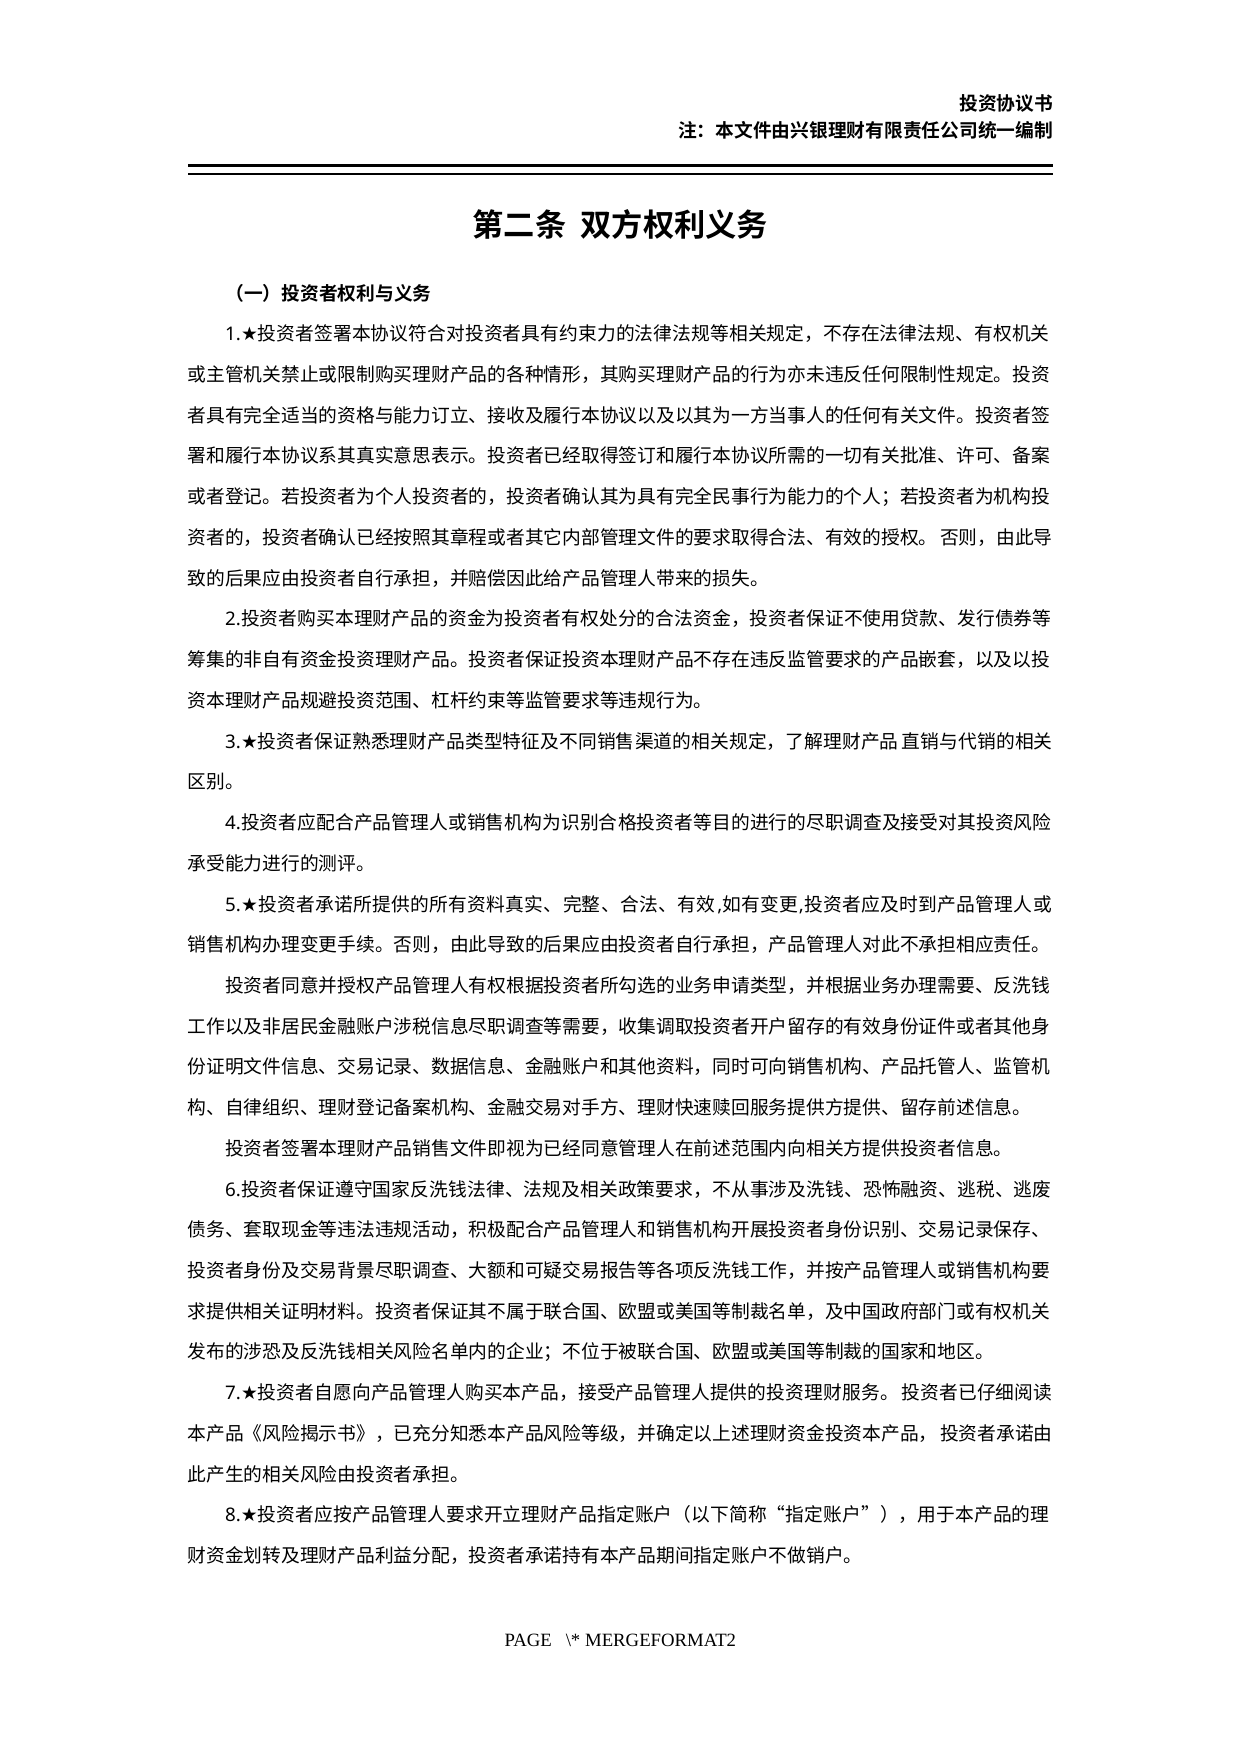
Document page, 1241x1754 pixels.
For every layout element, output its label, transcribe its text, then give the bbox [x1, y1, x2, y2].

text 1.★投资者签署本协议符合对投资者具有约束力的法律法规等相关规定，不存在法律法规、有权机关或主管机关禁止或限制购买理财产品的各种情形，其购买理财产品的行为亦未违反任何限制性规定。投资者具有完全适当的资格与能力订立、接收及履行本协议以及以其为一方当事人的任何有关文件。投资者签署和履行本协议系其真实意思表示。投资者已经取得签订和履行本协议所需的一切有关批准、许可、备案或者登记。若投资者为个人投资者的，投资者确认其为具有完全民事行为能力的个人；若投资者为机构投资者的，投资者确认已经按照其章程或者其它内部管理文件的要求取得合法、有效的授权。否则，由此导致的后果应由投资者自行承担，并赔偿因此给产品管理人带来的损失。 [187, 319, 1053, 591]
text 7.★投资者自愿向产品管理人购买本产品，接受产品管理人提供的投资理财服务。投资者已仔细阅读本产品《风险揭示书》，已充分知悉本产品风险等级，并确定以上述理财资金投资本产品，投资者承诺由此产生的相关风险由投资者承担。 [187, 1378, 1053, 1487]
text 4.投资者应配合产品管理人或销售机构为识别合格投资者等目的进行的尽职调查及接受对其投资风险承受能力进行的测评。 [187, 808, 1053, 876]
text 3.★投资者保证熟悉理财产品类型特征及不同销售渠道的相关规定，了解理财产品直销与代销的相关区别。 [187, 726, 1053, 794]
text 投资者签署本理财产品销售文件即视为已经同意管理人在前述范围内向相关方提供投资者信息。 [187, 1133, 1053, 1161]
text 6.投资者保证遵守国家反洗钱法律、法规及相关政策要求，不从事涉及洗钱、恐怖融资、逃税、逃废债务、套取现金等违法违规活动，积极配合产品管理人和销售机构开展投资者身份识别、交易记录保存、投资者身份及交易背景尽职调查、大额和可疑交易报告等各项反洗钱工作，并按产品管理人或销售机构要求提供相关证明材料。投资者保证其不属于联合国、欧盟或美国等制裁名单，及中国政府部门或有权机关发布的涉恐及反洗钱相关风险名单内的企业；不位于被联合国、欧盟或美国等制裁的国家和地区。 [187, 1174, 1053, 1364]
text 投资者同意并授权产品管理人有权根据投资者所勾选的业务申请类型，并根据业务办理需要、反洗钱工作以及非居民金融账户涉税信息尽职调查等需要，收集调取投资者开户留存的有效身份证件或者其他身份证明文件信息、交易记录、数据信息、金融账户和其他资料，同时可向销售机构、产品托管人、监管机构、自律组织、理财登记备案机构、金融交易对手方、理财快速赎回服务提供方提供、留存前述信息。 [187, 971, 1053, 1120]
text 8.★投资者应按产品管理人要求开立理财产品指定账户（以下简称“指定账户”），用于本产品的理财资金划转及理财产品利益分配，投资者承诺持有本产品期间指定账户不做销户。 [187, 1500, 1053, 1568]
subtitle 第二条 双方权利义务 [187, 191, 1053, 256]
text （一）投资者权利与义务 [187, 278, 1053, 305]
text 2.投资者购买本理财产品的资金为投资者有权处分的合法资金，投资者保证不使用贷款、发行债券等筹集的非自有资金投资理财产品。投资者保证投资本理财产品不存在违反监管要求的产品嵌套，以及以投资本理财产品规避投资范围、杠杆约束等监管要求等违规行为。 [187, 604, 1053, 713]
text 5.★投资者承诺所提供的所有资料真实、完整、合法、有效,如有变更,投资者应及时到产品管理人或销售机构办理变更手续。否则，由此导致的后果应由投资者自行承担，产品管理人对此不承担相应责任。 [187, 889, 1053, 957]
